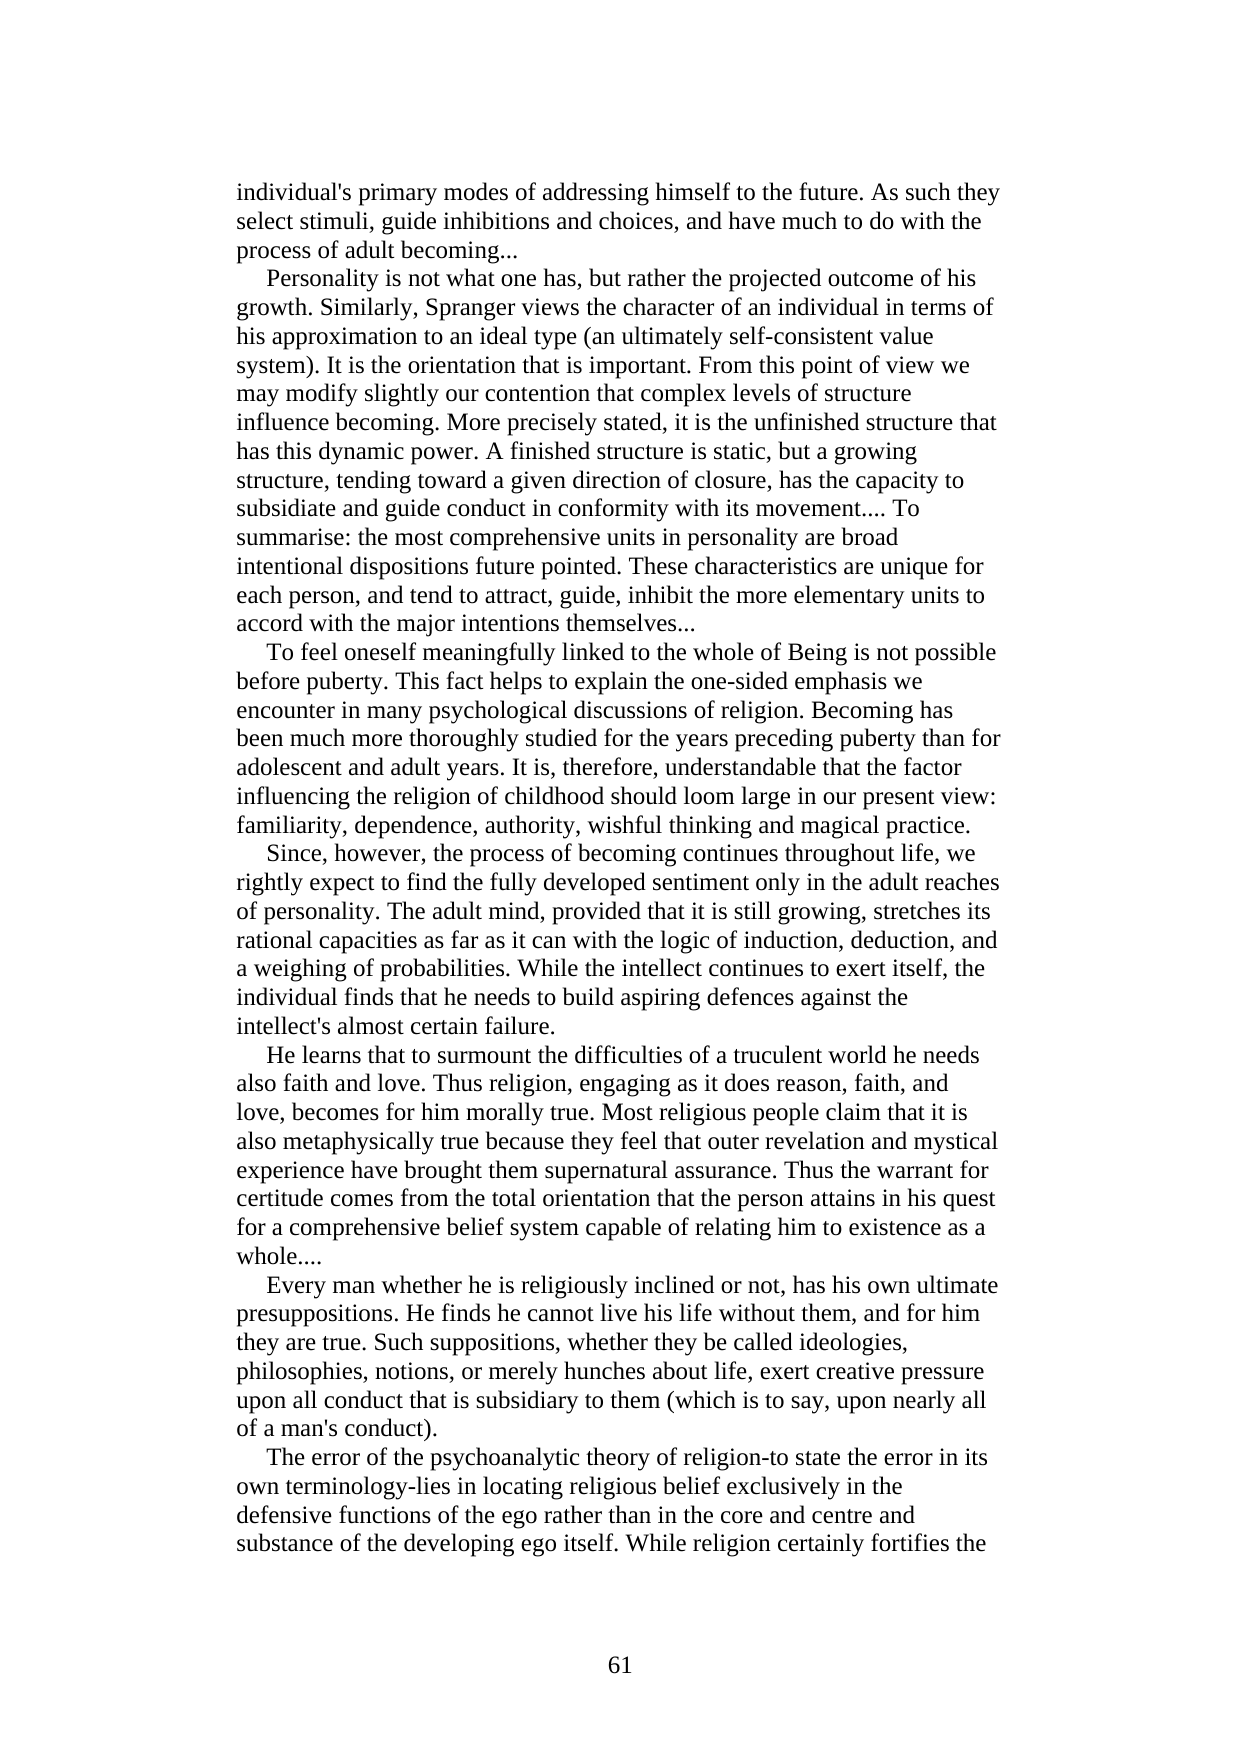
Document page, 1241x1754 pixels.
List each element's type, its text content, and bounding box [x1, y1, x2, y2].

text Every man whether he is religiously inclined or not, has his own ultimate presuppositions. He finds he cannot live his life without them, and for him they are true. Such suppositions, whether they be called ideologies, philosophies, notions, or merely hunches about life, exert creative pressure upon all conduct that is subsidiary to them (which is to say, upon nearly all of a man's conduct). [236, 1270, 1004, 1442]
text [236, 1442, 1004, 1557]
text To feel oneself meaningfully linked to the whole of Being is not possible before puberty. This fact helps to explain the one-sided emphasis we encounter in many psychological discussions of religion. Becoming has been much more thoroughly studied for the years preceding puberty than for adolescent and adult years. It is, therefore, understandable that the factor influencing the religion of childhood should loom large in our present view: familiarity, dependence, authority, wishful thinking and magical practice. [236, 637, 1004, 838]
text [236, 177, 1004, 263]
text He learns that to surmount the difficulties of a truculent world he needs also faith and love. Thus religion, engaging as it does reason, faith, and love, becomes for him morally true. Most religious people claim that it is also metaphysically true because they feel that outer revelation and mystical experience have brought them supernatural assurance. Thus the warrant for certitude comes from the total orientation that the person attains in his quest for a comprehensive belief system capable of relating him to existence as a whole.... [236, 1040, 1004, 1270]
text Since, however, the process of becoming continues throughout life, we rightly expect to find the fully developed sentiment only in the adult reaches of personality. The adult mind, provided that it is still growing, stretches its rational capacities as far as it can with the logic of induction, deduction, and a weighing of probabilities. While the intellect continues to exert itself, the individual finds that he needs to build aspiring defences against the intellect's almost certain failure. [236, 838, 1004, 1040]
text Personality is not what one has, but rather the projected outcome of his growth. Similarly, Spranger views the character of an individual in terms of his approximation to an ideal type (an ultimately self-consistent value system). It is the orientation that is important. From this point of view we may modify slightly our contention that complex levels of structure influence becoming. More precisely stated, it is the unfinished structure that has this dynamic power. A finished structure is static, but a growing structure, tending toward a given direction of closure, has the capacity to subsidiate and guide conduct in conformity with its movement.... To summarise: the most comprehensive units in personality are broad intentional dispositions future pointed. These characteristics are unique for each person, and tend to attract, guide, inhibit the more elementary units to accord with the major intentions themselves... [236, 263, 1004, 637]
